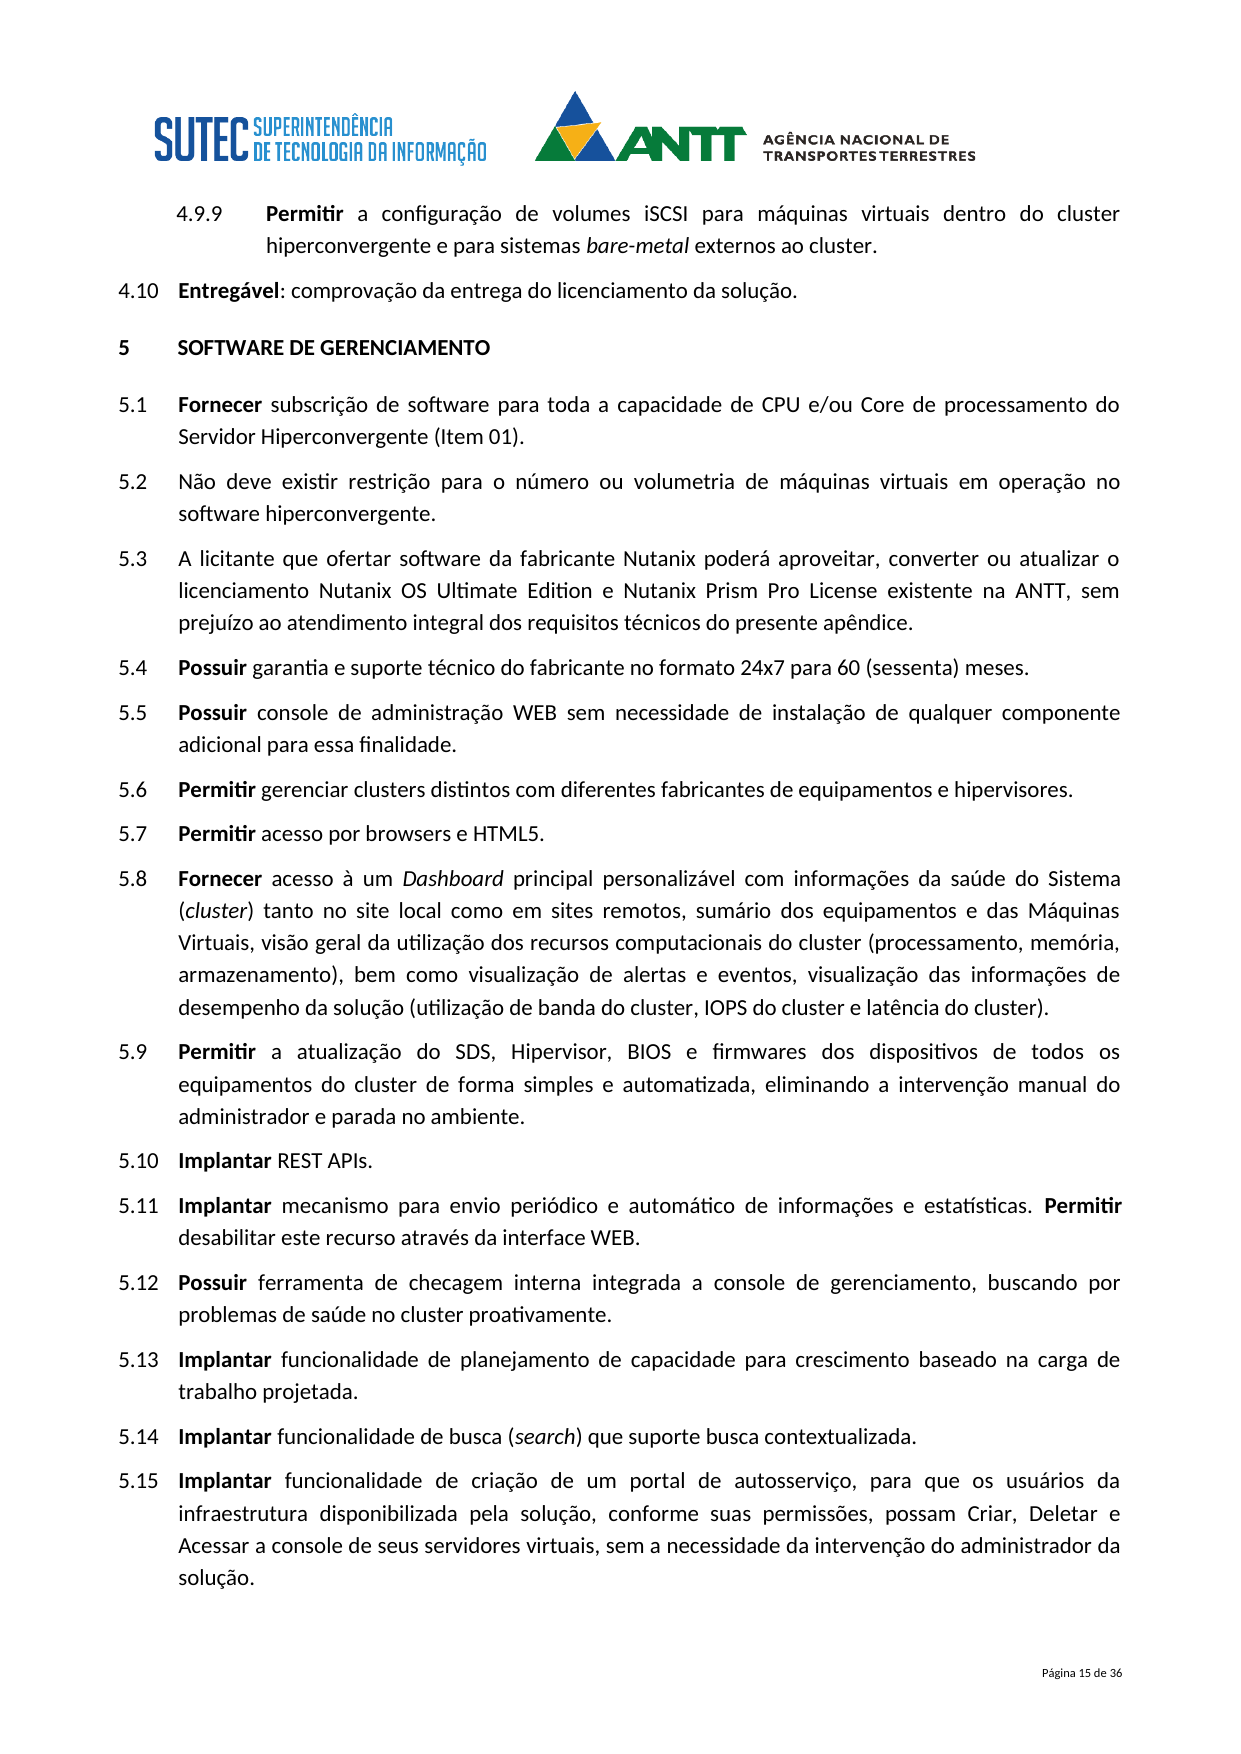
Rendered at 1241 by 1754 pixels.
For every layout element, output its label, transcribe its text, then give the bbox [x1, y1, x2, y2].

picture [118, 73, 1004, 199]
subtitle Implantar mecanismo para envio periódico e automático de informações e estatísticas. Permitir desabilitar este recurso através da interface WEB. [118, 1191, 1122, 1251]
subtitle Fornecer subscrição de software para toda a capacidade de CPU e/ou Core de processamento do Servidor Hiperconvergente (Item 01). [118, 390, 1122, 451]
subtitle Software de Gerenciamento [118, 333, 1122, 361]
subtitle Possuir garantia e suporte técnico do fabricante no formato 24x7 para 60 (sessenta) meses. [118, 653, 1122, 681]
subtitle A licitante que ofertar software da fabricante Nutanix poderá aproveitar, converter ou atualizar o licenciamento Nutanix OS Ultimate Edition e Nutanix Prism Pro License existente na ANTT, sem prejuízo ao atendimento integral dos requisitos técnicos do presente apêndice. [118, 544, 1122, 636]
subtitle Possuir console de administração WEB sem necessidade de instalação de qualquer componente adicional para essa finalidade. [118, 698, 1122, 758]
subtitle Implantar funcionalidade de busca (search) que suporte busca contextualizada. [118, 1422, 1122, 1450]
subtitle Possuir ferramenta de checagem interna integrada a console de gerenciamento, buscando por problemas de saúde no cluster proativamente. [118, 1268, 1122, 1328]
subtitle Permitir acesso por browsers e HTML5. [118, 819, 1122, 847]
subtitle Permitir gerenciar clusters distintos com diferentes fabricantes de equipamentos e hipervisores. [118, 775, 1122, 803]
subtitle Não deve existir restrição para o número ou volumetria de máquinas virtuais em operação no software hiperconvergente. [118, 467, 1122, 527]
subtitle Implantar funcionalidade de criação de um portal de autosserviço, para que os usuários da infraestrutura disponibilizada pela solução, conforme suas permissões, possam Criar, Deletar e Acessar a console de seus servidores virtuais, sem a necessidade da intervenção do administrador da solução. [118, 1467, 1122, 1591]
subtitle Implantar funcionalidade de planejamento de capacidade para crescimento baseado na carga de trabalho projetada. [118, 1345, 1122, 1405]
subtitle Entregável: comprovação da entrega do licenciamento da solução. [118, 276, 1122, 304]
subtitle Permitir a atualização do SDS, Hipervisor, BIOS e firmwares dos dispositivos de todos os equipamentos do cluster de forma simples e automatizada, eliminando a intervenção manual do administrador e parada no ambiente. [118, 1037, 1122, 1130]
subtitle Implantar REST APIs. [118, 1147, 1122, 1174]
subtitle Fornecer acesso à um Dashboard principal personalizável com informações da saúde do Sistema (cluster) tanto no site local como em sites remotos, sumário dos equipamentos e das Máquinas Virtuais, visão geral da utilização dos recursos computacionais do cluster (processamento, memória, armazenamento), bem como visualização de alertas e eventos, visualização das informações de desempenho da solução (utilização de banda do cluster, IOPS do cluster e latência do cluster). [118, 864, 1122, 1021]
subtitle Permitir a configuração de volumes iSCSI para máquinas virtuais dentro do cluster hiperconvergente e para sistemas bare-metal externos ao cluster. [176, 199, 1122, 259]
